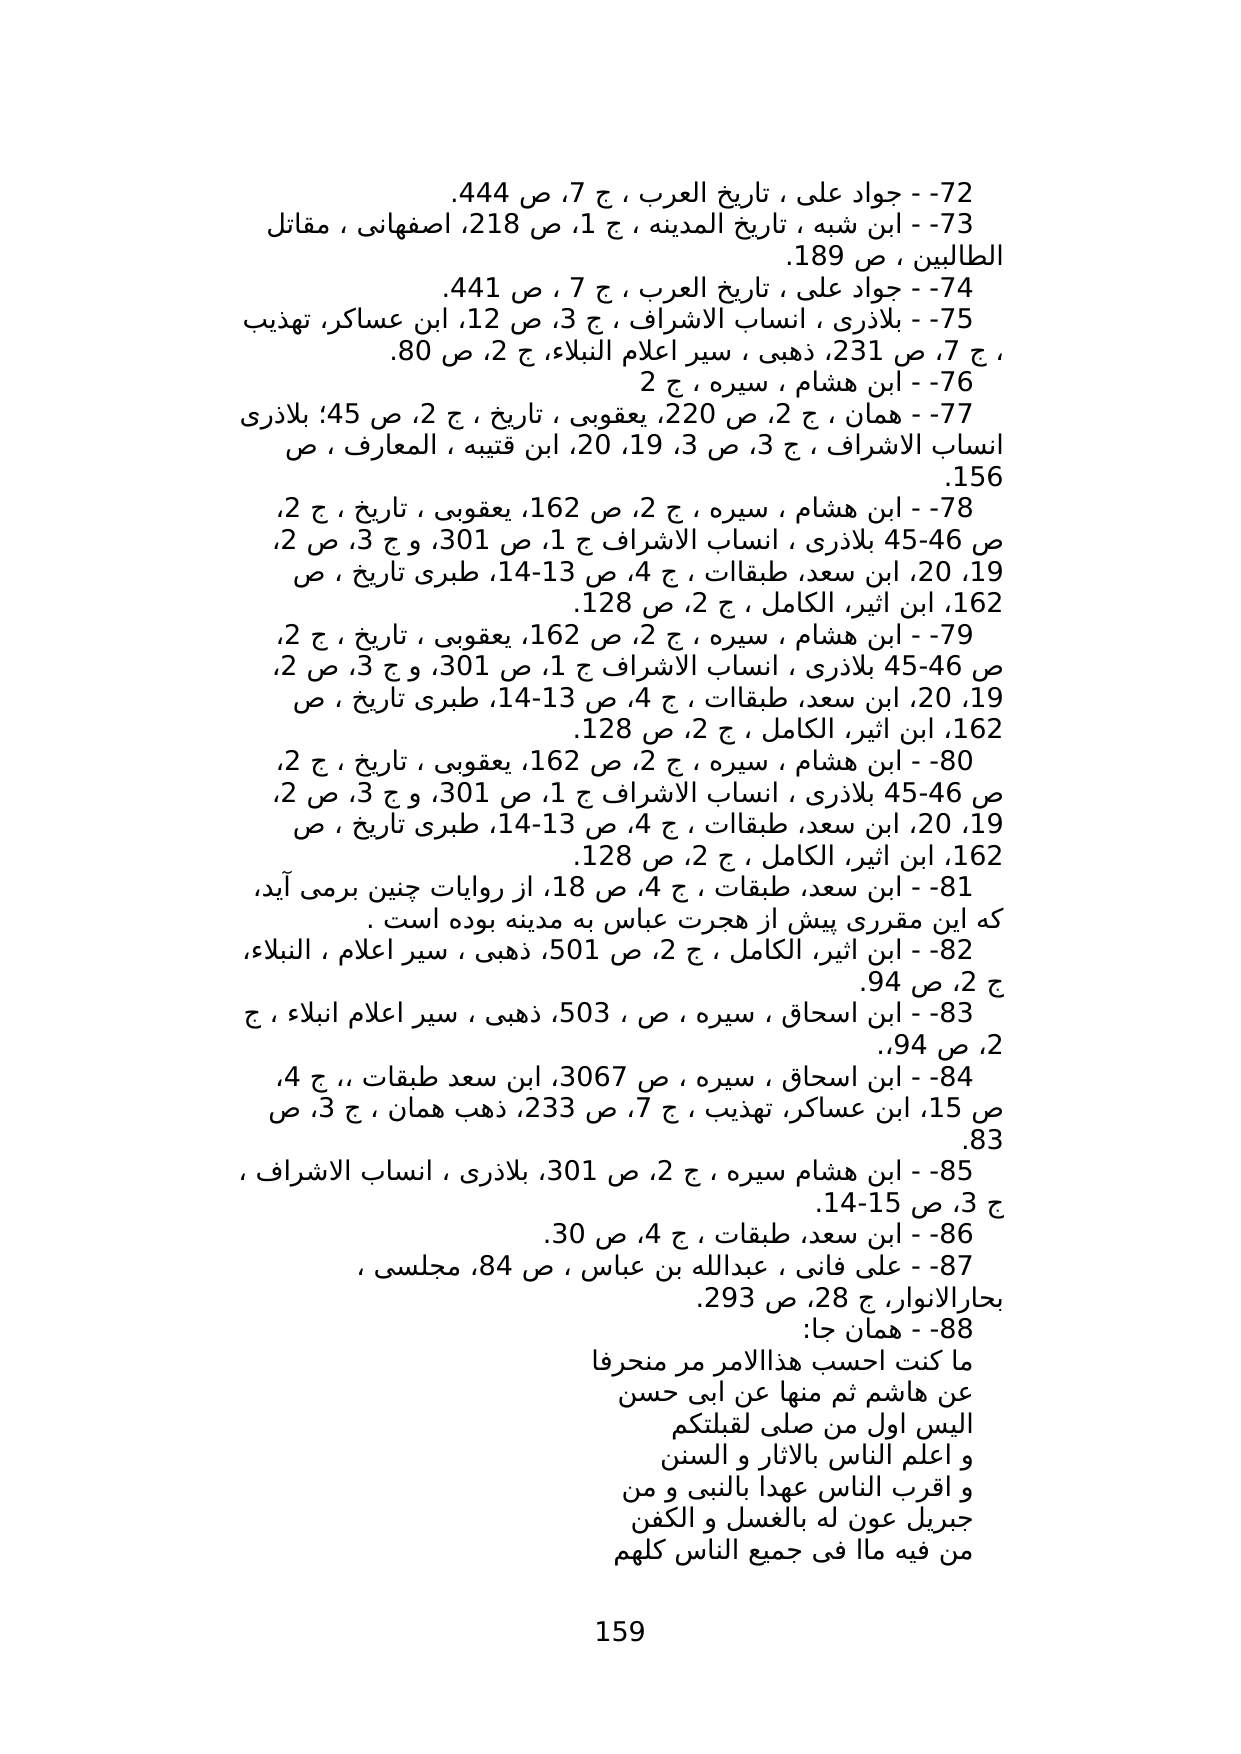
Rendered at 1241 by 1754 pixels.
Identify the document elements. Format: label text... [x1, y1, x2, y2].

text من فيه ماا فى جميع الناس كلهم [236, 1534, 1004, 1566]
text 72- - جواد على ، تاريخ العرب ، ج 7، ص 444. [236, 177, 1004, 209]
text 87- - على فانى ، عبدالله بن عباس ، ص 84، مجلسى ، بحارالانوار، ج 28، ص 293. [236, 1250, 1004, 1313]
text عن هاشم ثم منها عن ابى حسن [236, 1377, 1004, 1408]
text 80- - ابن هشام ، سيره ، ج 2، ص 162، يعقوبى ، تاريخ ، ج 2، ص 46-45 بلاذرى ، انساب الاشراف ج 1، ص 301، و ج 3، ص 2، 19، 20، ابن سعد، طبقاات ، ج 4، ص 13-14، طبرى تاريخ ، ص ‍ 162، ابن اثير، الكامل ، ج 2، ص 128. [236, 745, 1004, 872]
text 82- - ابن اثير، الكامل ، ج 2، ص 501، ذهبى ، سير اعلام ، النبلاء، ج 2، ص 94. [236, 935, 1004, 998]
text و اقرب الناس عهدا بالنبى و من [236, 1471, 1004, 1503]
text 81- - ابن سعد، طبقات ، ج 4، ص 18، از روايات چنين برمى آيد، كه اين مقررى پيش از هجرت عباس به مدينه بوده است . [236, 872, 1004, 935]
text و اعلم الناس بالاثار و السنن [236, 1440, 1004, 1471]
text 77- - همان ، ج 2، ص 220، يعقوبى ، تاريخ ، ج 2، ص 45؛ بلاذرى انساب الاشراف ، ج 3، ص 3، 19، 20، ابن قتيبه ، المعارف ، ص 156. [236, 398, 1004, 493]
text 74- - جواد على ، تاريخ العرب ، ج 7 ، ص 441. [236, 272, 1004, 303]
text 78- - ابن هشام ، سيره ، ج 2، ص 162، يعقوبى ، تاريخ ، ج 2، ص 46-45 بلاذرى ، انساب الاشراف ج 1، ص 301، و ج 3، ص 2، 19، 20، ابن سعد، طبقاات ، ج 4، ص 13-14، طبرى تاريخ ، ص ‍ 162، ابن اثير، الكامل ، ج 2، ص 128. [236, 493, 1004, 619]
text 75- - بلاذرى ، انساب الاشراف ، ج 3، ص 12، ابن عساكر، تهذيب ، ج 7، ص 231، ذهبى ، سير اعلام النبلاء، ج 2، ص 80. [236, 303, 1004, 367]
text 88- - همان جا: [236, 1313, 1004, 1345]
text 76- - ابن هشام ، سيره ، ج 2 [236, 367, 1004, 398]
text 85- - ابن هشام سيره ، ج 2، ص 301، بلاذرى ، انساب الاشراف ، ج 3، ص 15-14. [236, 1156, 1004, 1219]
text ما كنت احسب هذاالامر مر منحرفا [236, 1345, 1004, 1377]
text 73- - ابن شبه ، تاريخ المدينه ، ج 1، ص 218، اصفهانى ، مقاتل الطالبين ، ص 189. [236, 209, 1004, 272]
text 79- - ابن هشام ، سيره ، ج 2، ص 162، يعقوبى ، تاريخ ، ج 2، ص 46-45 بلاذرى ، انساب الاشراف ج 1، ص 301، و ج 3، ص 2، 19، 20، ابن سعد، طبقاات ، ج 4، ص 13-14، طبرى تاريخ ، ص ‍ 162، ابن اثير، الكامل ، ج 2، ص 128. [236, 619, 1004, 745]
text اليس اول من صلى لقبلتكم [236, 1408, 1004, 1440]
text 84- - ابن اسحاق ، سيره ، ص 3067، ابن سعد طبقات ،، ج 4، ص 15، ابن عساكر، تهذيب ، ج 7، ص 233، ذهب همان ، ج 3، ص 83. [236, 1061, 1004, 1156]
text 83- - ابن اسحاق ، سيره ، ص ، 503، ذهبى ، سير اعلام انبلاء ، ج 2، ص 94،. [236, 998, 1004, 1061]
text جبريل عون له بالغسل و الكفن [236, 1503, 1004, 1534]
text 86- - ابن سعد، طبقات ، ج 4، ص 30. [236, 1219, 1004, 1250]
